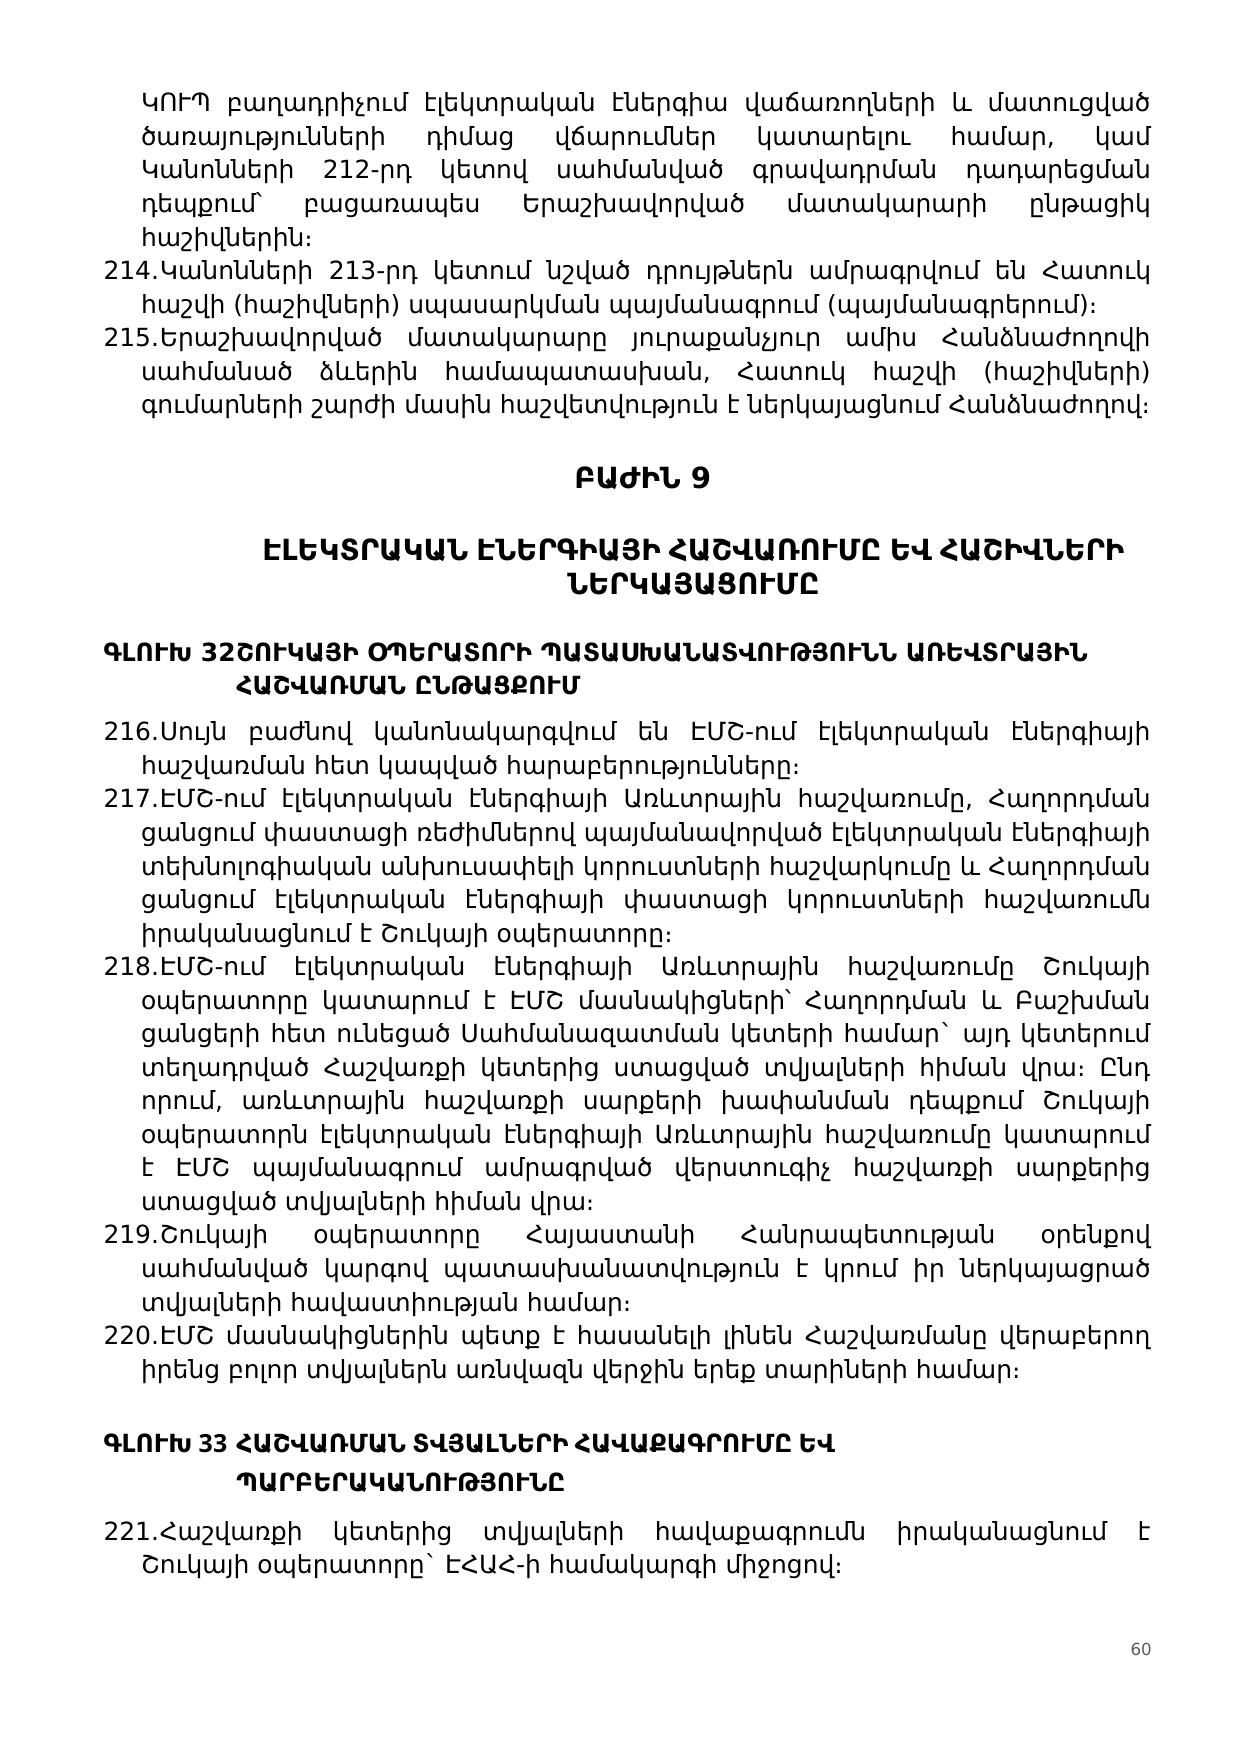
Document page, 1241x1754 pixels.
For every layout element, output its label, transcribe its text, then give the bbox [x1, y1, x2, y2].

text Կանոնների 213-րդ կետում նշված դրույթներն ամրագրվում են Հատուկ հաշվի (հաշիվների) սպասարկման պայմանագրում (պայմանագրերում)։ [103, 256, 1152, 319]
text ԷՄՇ մասնակիցներին պետք է հասանելի լինեն Հաշվառմանը վերաբերող իրենց բոլոր տվյալներն առնվազն վերջին երեք տարիների համար։ [103, 1321, 1152, 1384]
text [103, 89, 1152, 252]
text ԷՄՇ-ում էլեկտրական էներգիայի Առևտրային հաշվառումը, Հաղորդման ցանցում փաստացի ռեժիմներով պայմանավորված էլեկտրական էներգիայի տեխնոլոգիական անխուսափելի կորուստների հաշվարկումը և Հաղորդման ցանցում էլեկտրական էներգիայի փաստացի կորուստների հաշվառումն իրականացնում է Շուկայի օպերատորը։ [103, 784, 1152, 948]
text ԷՄՇ-ում էլեկտրական էներգիայի Առևտրային հաշվառումը Շուկայի օպերատորը կատարում է ԷՄՇ մասնակիցների՝ Հաղորդման և Բաշխման ցանցերի հետ ունեցած Սահմանազատման կետերի համար` այդ կետերում տեղադրված Հաշվառքի կետերից ստացված տվյալների հիման վրա։ Ընդ որում, առևտրային հաշվառքի սարքերի խափանման դեպքում Շուկայի օպերատորն էլեկտրական էներգիայի Առևտրային հաշվառումը կատարում է ԷՄՇ պայմանագրում ամրագրված վերստուգիչ հաշվառքի սարքերից ստացված տվյալների հիման վրա։ [103, 952, 1152, 1216]
subtitle ՀԱՇՎԱՌՄԱՆ ՏՎՅԱԼՆԵՐԻ ՀԱՎԱՔԱԳՐՈՒՄԸ ԵՎ ՊԱՐԲԵՐԱԿԱՆՈՒԹՅՈՒՆԸ [103, 1426, 1152, 1499]
text Հաշվառքի կետերից տվյալների հավաքագրումն իրականացնում է Շուկայի օպերատորը` ԷՀԱՀ-ի համակարգի միջոցով։ [103, 1517, 1152, 1579]
text Երաշխավորված մատակարարը յուրաքանչյուր ամիս Հանձնաժողովի սահմանած ձևերին համապատասխան, Հատուկ հաշվի (հաշիվների) գումարների շարժի մասին հաշվետվություն է ներկայացնում Հանձնաժողով։ [103, 323, 1152, 420]
text Շուկայի օպերատորը Հայաստանի Հանրապետության օրենքով սահմանված կարգով պատասխանատվություն է կրում իր ներկայացրած տվյալների հավաստիության համար։ [103, 1221, 1152, 1317]
subtitle ԷԼԵԿՏՐԱԿԱՆ ԷՆԵՐԳԻԱՅԻ ՀԱՇՎԱՌՈՒՄԸ ԵՎ ՀԱՇԻՎՆԵՐԻ ՆԵՐԿԱՅԱՑՈՒՄԸ [237, 533, 1149, 600]
text Սույն բաժնով կանոնակարգվում են ԷՄՇ-ում էլեկտրական էներգիայի հաշվառման հետ կապված հարաբերությունները։ [103, 717, 1152, 780]
subtitle ՇՈՒԿԱՅԻ ՕՊԵՐԱՏՈՐԻ ՊԱՏԱՍԽԱՆԱՏՎՈՒԹՅՈՒՆՆ ԱՌԵՎՏՐԱՅԻՆ ՀԱՇՎԱՌՄԱՆ ԸՆԹԱՑՔՈՒՄ [103, 638, 1152, 701]
